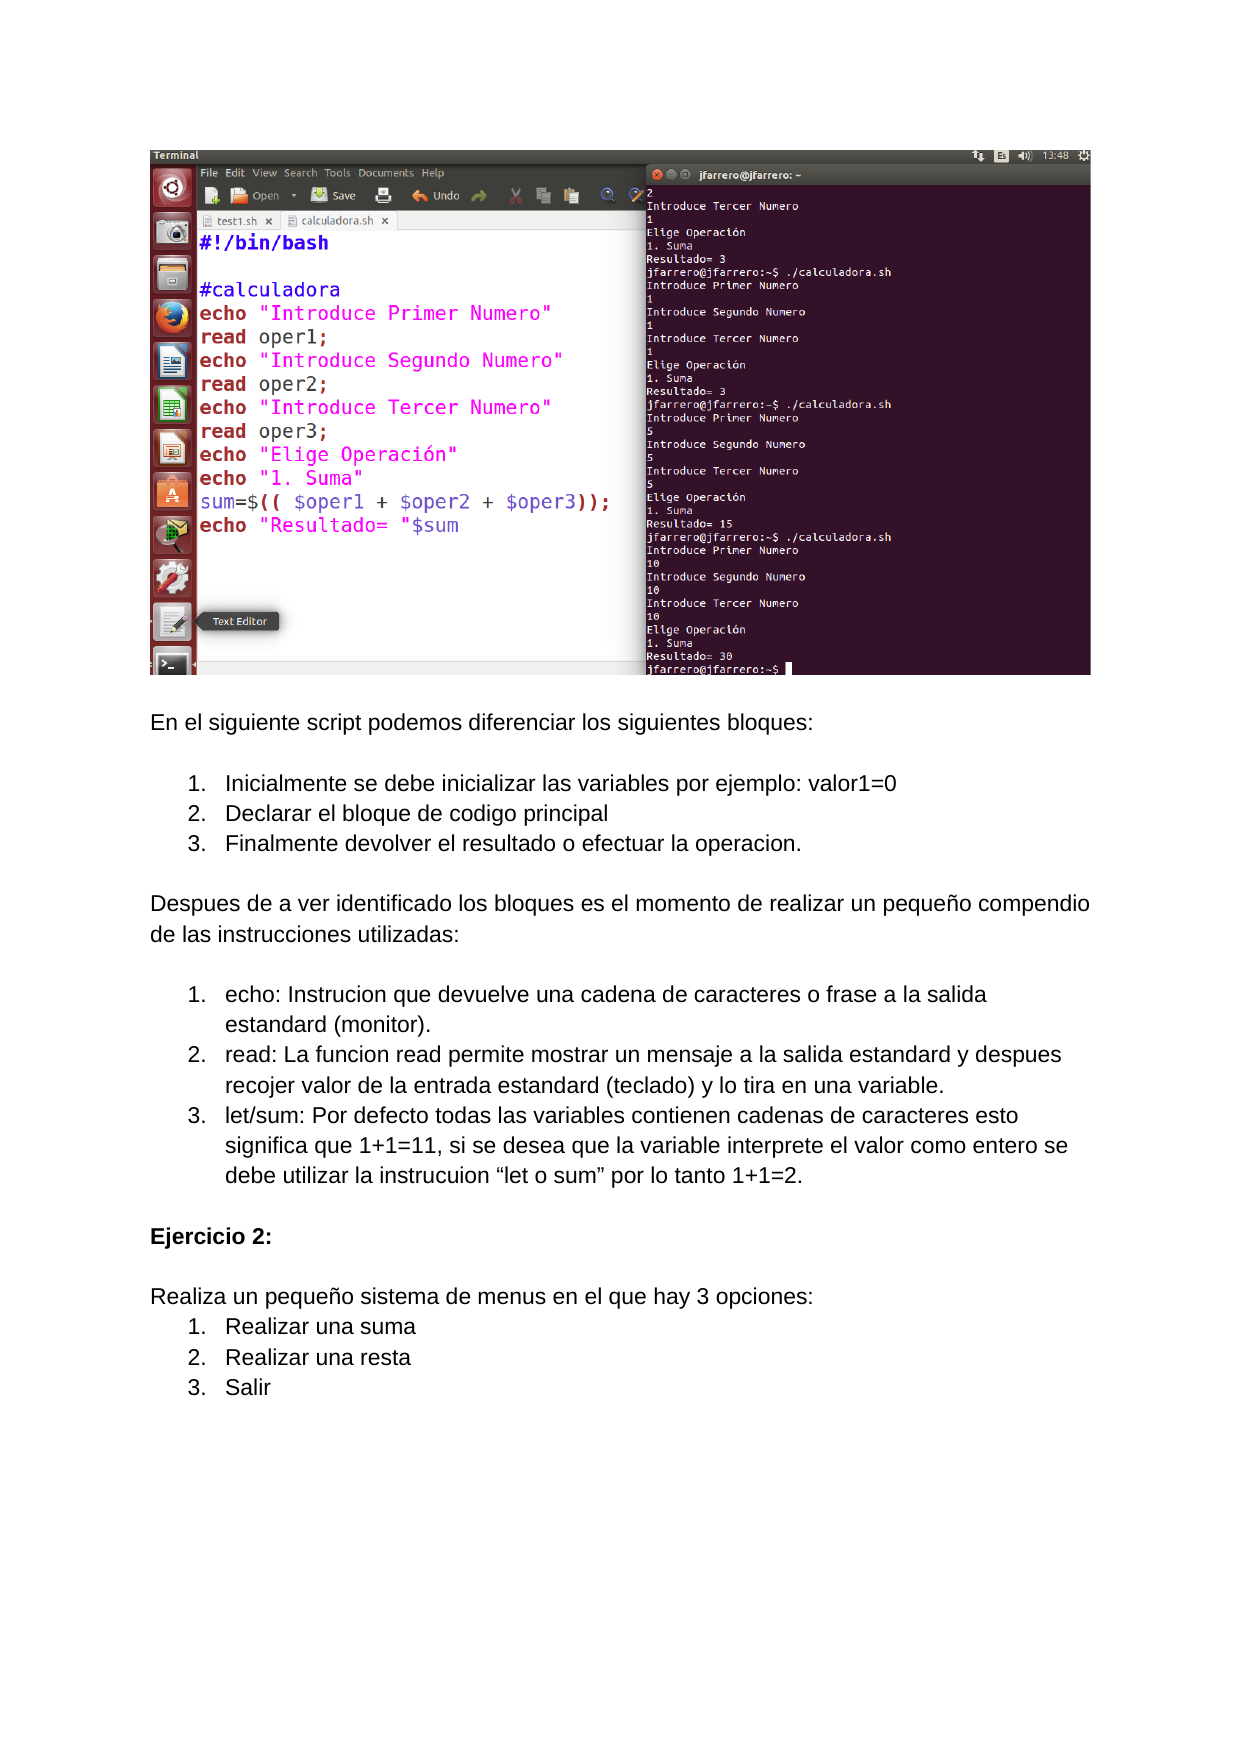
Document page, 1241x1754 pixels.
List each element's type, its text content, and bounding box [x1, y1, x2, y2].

list let/sum: Por defecto todas las variables contienen cadenas de caracteres esto significa que 1+1=11, si se desea que la variable interprete el valor como entero se debe utilizar la instrucuion “let o sum” por lo tanto 1+1=2. [187, 1102, 1090, 1188]
list Realizar una suma [187, 1313, 1090, 1339]
list read: La funcion read permite mostrar un mensaje a la salida estandard y despues recojer valor de la entrada estandard (teclado) y lo tira en una variable. [187, 1041, 1090, 1098]
list Declarar el bloque de codigo principal [187, 800, 1090, 826]
text Ejercicio 2: [150, 1223, 1090, 1249]
picture [150, 150, 1091, 675]
list Salir [187, 1374, 1090, 1400]
list Finalmente devolver el resultado o efectuar la operacion. [187, 830, 1090, 856]
list echo: Instrucion que devuelve una cadena de caracteres o frase a la salida estandard (monitor). [187, 981, 1090, 1037]
list Inicialmente se debe inicializar las variables por ejemplo: valor1=0 [187, 769, 1090, 796]
text En el siguiente script podemos diferenciar los siguientes bloques: [150, 709, 1090, 735]
text Realiza un pequeño sistema de menus en el que hay 3 opciones: [150, 1283, 1090, 1309]
text Despues de a ver identificado los bloques es el momento de realizar un pequeño compendio de las instrucciones utilizadas: [150, 890, 1090, 947]
list Realizar una resta [187, 1343, 1090, 1370]
